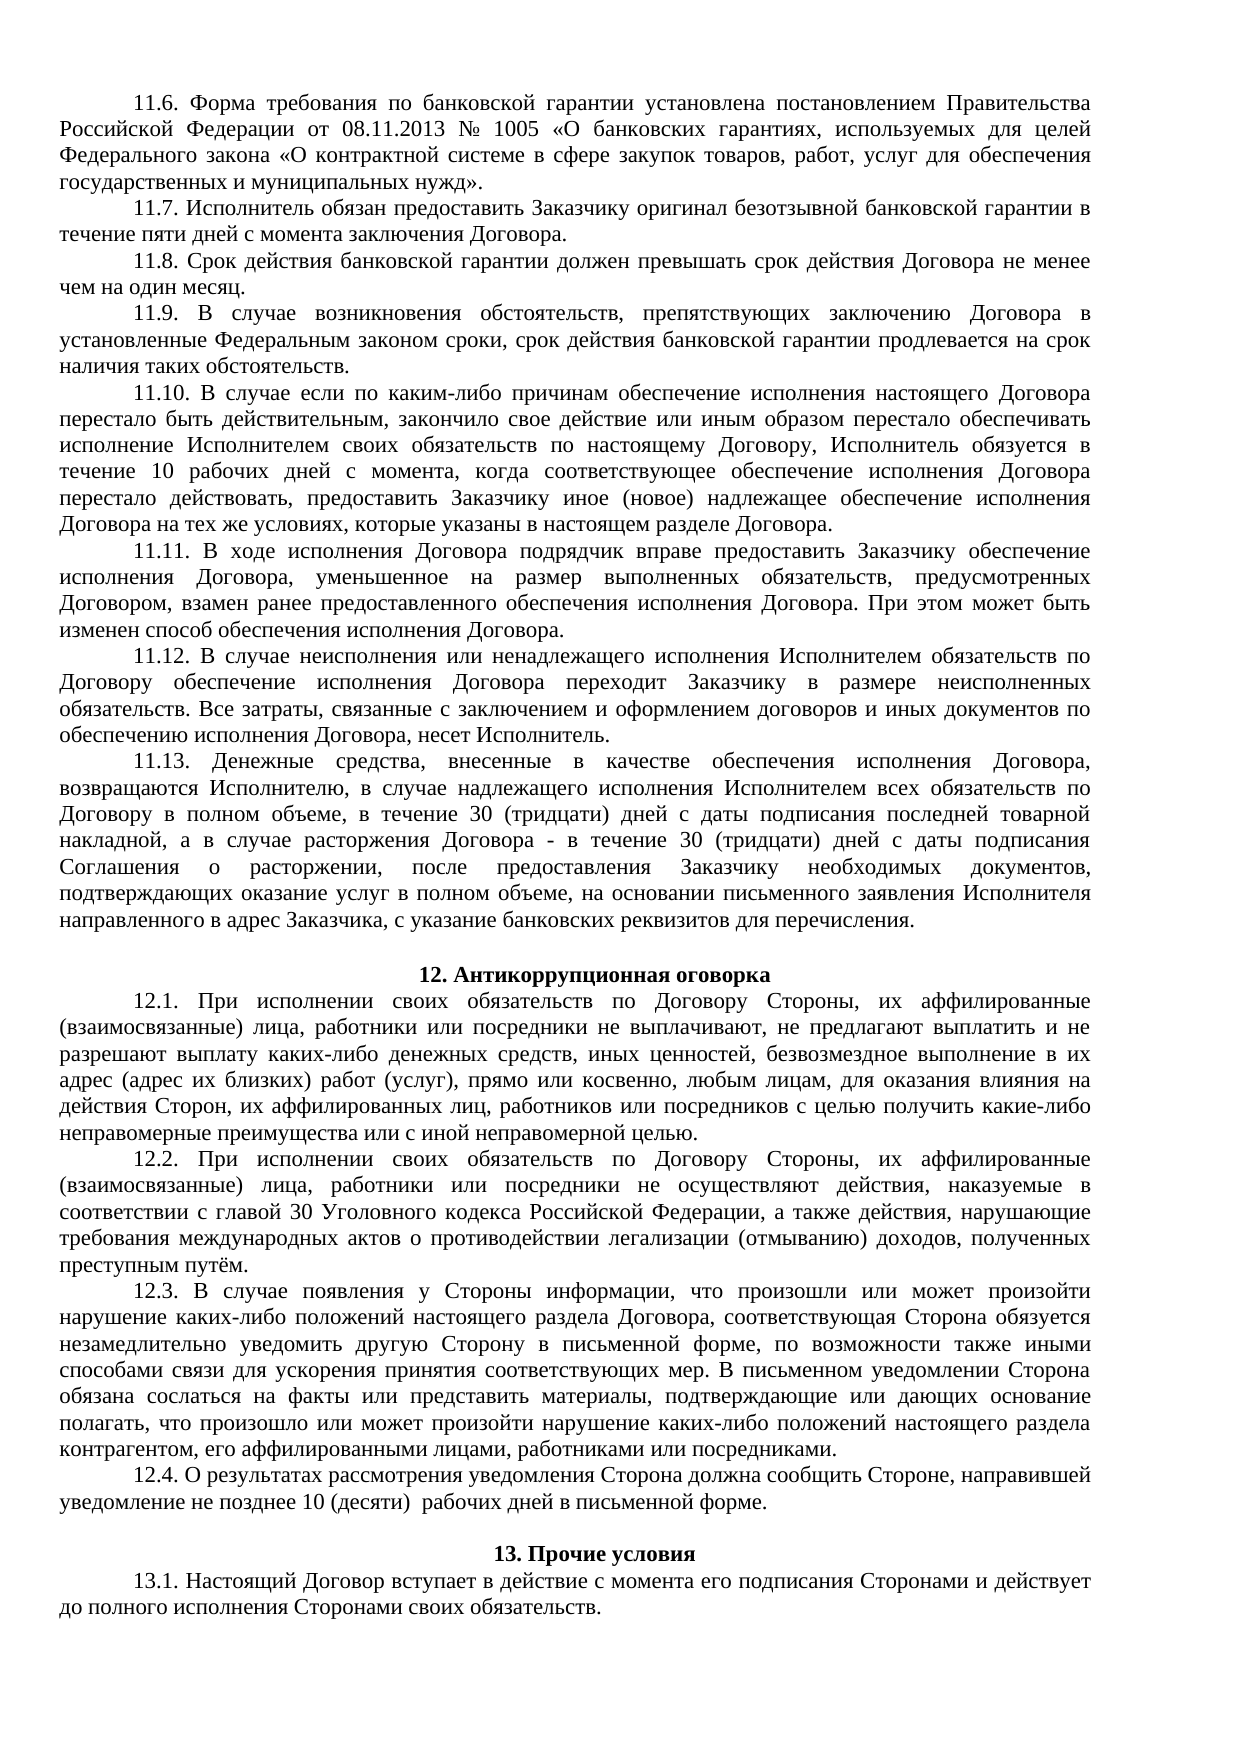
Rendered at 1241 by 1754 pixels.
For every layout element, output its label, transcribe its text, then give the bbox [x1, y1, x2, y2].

text 12.4. О результатах рассмотрения уведомления Сторона должна сообщить Стороне, направившей уведомление не позднее 10 (десяти) рабочих дней в письменной форме. [59, 1461, 1092, 1514]
text 11.13. Денежные средства, внесенные в качестве обеспечения исполнения Договора, возвращаются Исполнителю, в случае надлежащего исполнения Исполнителем всех обязательств по Договору в полном объеме, в течение 30 (тридцати) дней с даты подписания последней товарной накладной, а в случае расторжения Договора - в течение 30 (тридцати) дней с даты подписания Соглашения о расторжении, после предоставления Заказчику необходимых документов, подтверждающих оказание услуг в полном объеме, на основании письменного заявления Исполнителя направленного в адрес Заказчика, с указание банковских реквизитов для перечисления. [59, 747, 1092, 932]
text 12.2. При исполнении своих обязательств по Договору Стороны, их аффилированные (взаимосвязанные) лица, работники или посредники не осуществляют действия, наказуемые в соответствии с главой 30 Уголовного кодекса Российской Федерации, а также действия, нарушающие требования международных актов о противодействии легализации (отмыванию) доходов, полученных преступным путём. [59, 1145, 1092, 1277]
text 11.9. В случае возникновения обстоятельств, препятствующих заключению Договора в установленные Федеральным законом сроки, срок действия банковской гарантии продлевается на срок наличия таких обстоятельств. [59, 299, 1092, 378]
text 12. Антикоррупционная оговорка [97, 961, 1092, 987]
text 11.11. В ходе исполнения Договора подрядчик вправе предоставить Заказчику обеспечение исполнения Договора, уменьшенное на размер выполненных обязательств, предусмотренных Договором, взамен ранее предоставленного обеспечения исполнения Договора. При этом может быть изменен способ обеспечения исполнения Договора. [59, 537, 1092, 642]
text 13. Прочие условия [97, 1541, 1092, 1567]
text 11.7. Исполнитель обязан предоставить Заказчику оригинал безотзывной банковской гарантии в течение пяти дней с момента заключения Договора. [59, 194, 1092, 247]
text 11.6. Форма требования по банковской гарантии установлена постановлением Правительства Российской Федерации от 08.11.2013 № 1005 «О банковских гарантиях, используемых для целей Федерального закона «О контрактной системе в сфере закупок товаров, работ, услуг для обеспечения государственных и муниципальных нужд». [59, 89, 1092, 194]
text 12.1. При исполнении своих обязательств по Договору Стороны, их аффилированные (взаимосвязанные) лица, работники или посредники не выплачивают, не предлагают выплатить и не разрешают выплату каких-либо денежных средств, иных ценностей, безвозмездное выполнение в их адрес (адрес их близких) работ (услуг), прямо или косвенно, любым лицам, для оказания влияния на действия Сторон, их аффилированных лиц, работников или посредников с целью получить какие-либо неправомерные преимущества или с иной неправомерной целью. [59, 987, 1092, 1145]
text 11.12. В случае неисполнения или ненадлежащего исполнения Исполнителем обязательств по Договору обеспечение исполнения Договора переходит Заказчику в размере неисполненных обязательств. Все затраты, связанные с заключением и оформлением договоров и иных документов по обеспечению исполнения Договора, несет Исполнитель. [59, 642, 1092, 747]
text 12.3. В случае появления у Стороны информации, что произошли или может произойти нарушение каких-либо положений настоящего раздела Договора, соответствующая Сторона обязуется незамедлительно уведомить другую Сторону в письменной форме, по возможности также иными способами связи для ускорения принятия соответствующих мер. В письменном уведомлении Сторона обязана сослаться на факты или представить материалы, подтверждающие или дающих основание полагать, что произошло или может произойти нарушение каких-либо положений настоящего раздела контрагентом, его аффилированными лицами, работниками или посредниками. [59, 1277, 1092, 1461]
text 11.8. Срок действия банковской гарантии должен превышать срок действия Договора не менее чем на один месяц. [59, 247, 1092, 299]
text 11.10. В случае если по каким-либо причинам обеспечение исполнения настоящего Договора перестало быть действительным, закончило свое действие или иным образом перестало обеспечивать исполнение Исполнителем своих обязательств по настоящему Договору, Исполнитель обязуется в течение 10 рабочих дней с момента, когда соответствующее обеспечение исполнения Договора перестало действовать, предоставить Заказчику иное (новое) надлежащее обеспечение исполнения Договора на тех же условиях, которые указаны в настоящем разделе Договора. [59, 378, 1092, 537]
text 13.1. Настоящий Договор вступает в действие с момента его подписания Сторонами и действует до полного исполнения Сторонами своих обязательств. [59, 1567, 1092, 1619]
